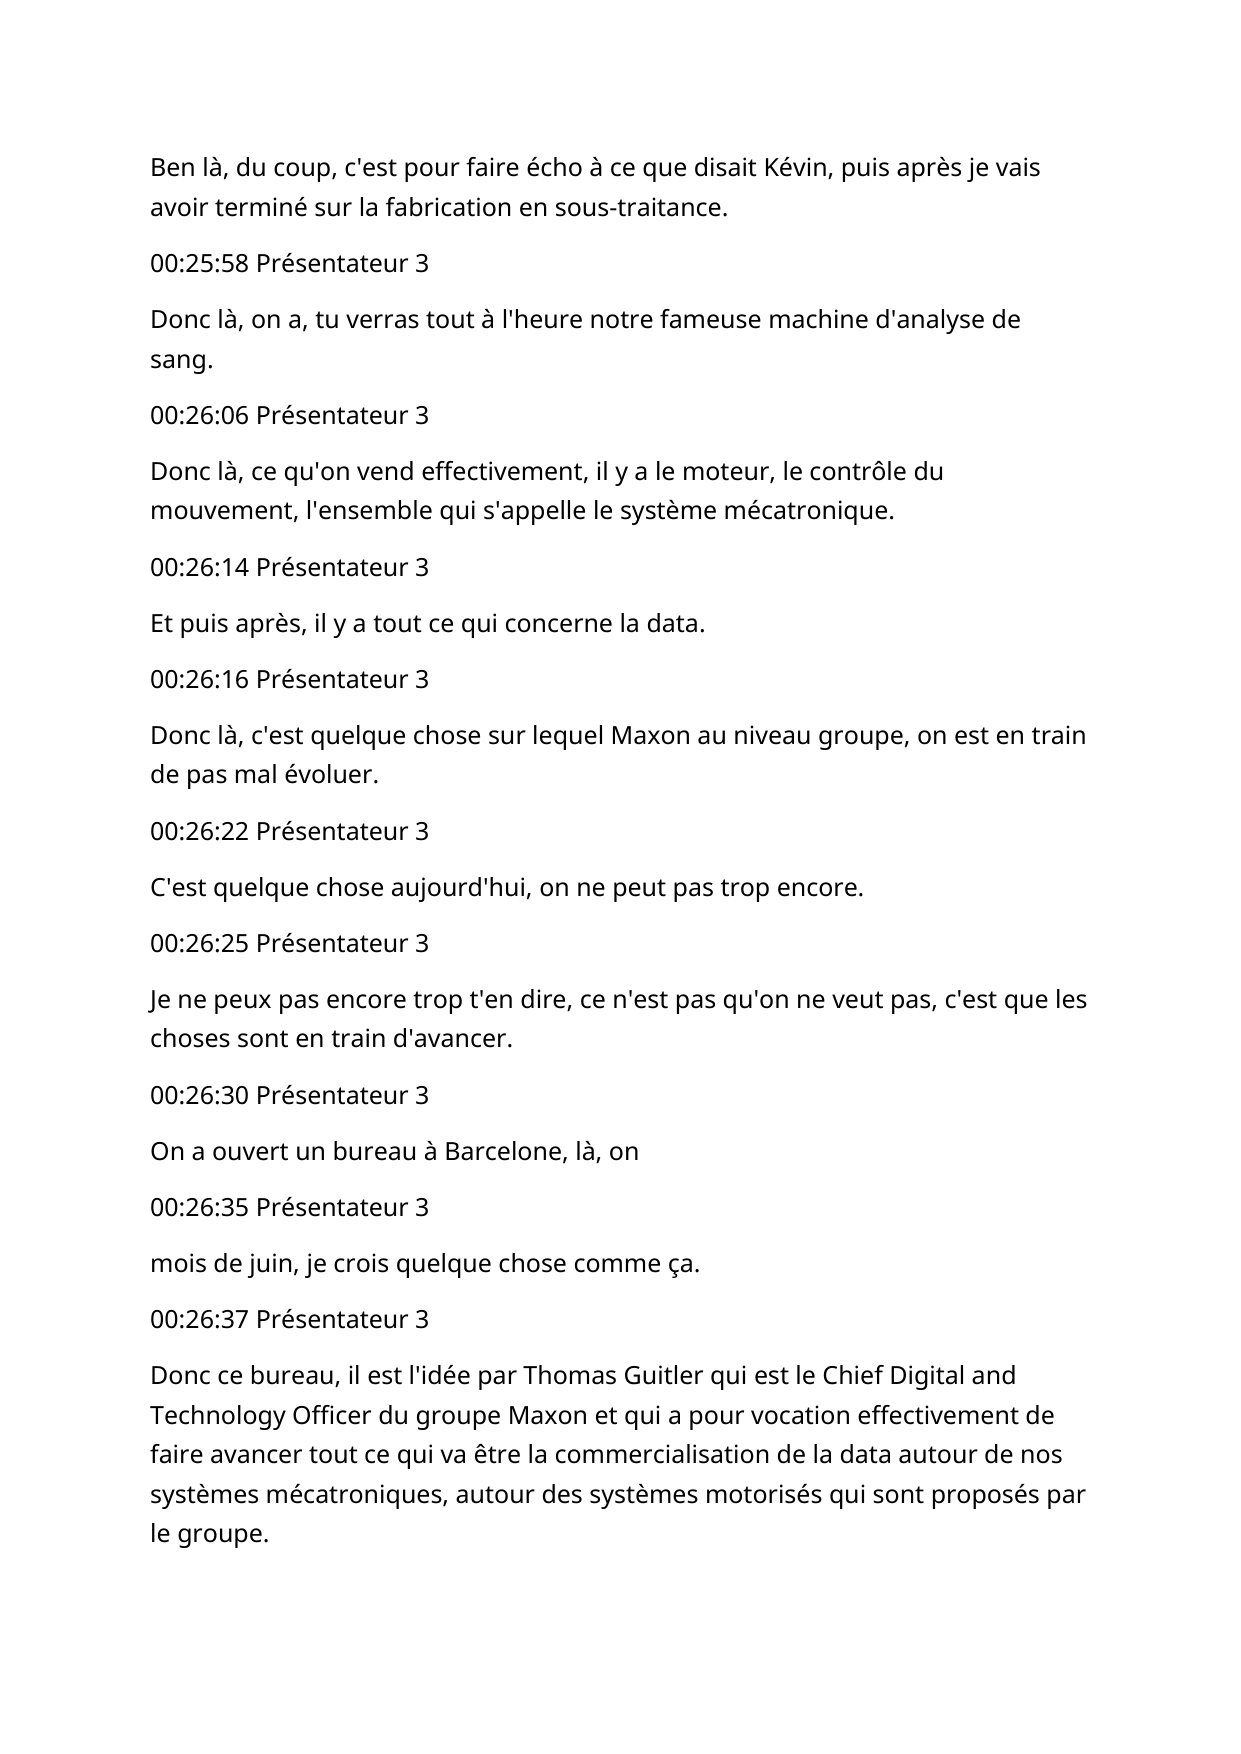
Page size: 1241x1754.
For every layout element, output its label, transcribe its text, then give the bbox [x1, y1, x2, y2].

text 00:26:30 Présentateur 3 [150, 1077, 1090, 1111]
text Et puis après, il y a tout ce qui concerne la data. [150, 605, 1090, 639]
text 00:26:14 Présentateur 3 [150, 549, 1090, 583]
text 00:26:06 Présentateur 3 [150, 397, 1090, 431]
text Donc là, ce qu'on vend effectivement, il y a le moteur, le contrôle du mouvement, l'ensemble qui s'appelle le système mécatronique. [150, 453, 1090, 527]
text Donc là, on a, tu verras tout à l'heure notre fameuse machine d'analyse de sang. [150, 302, 1090, 375]
text Donc là, c'est quelque chose sur lequel Maxon au niveau groupe, on est en train de pas mal évoluer. [150, 718, 1090, 791]
text mois de juin, je crois quelque chose comme ça. [150, 1246, 1090, 1280]
text On a ouvert un bureau à Barcelone, là, on [150, 1133, 1090, 1167]
text Ben là, du coup, c'est pour faire écho à ce que disait Kévin, puis après je vais avoir terminé sur la fabrication en sous-traitance. [150, 150, 1090, 223]
text 00:26:35 Présentateur 3 [150, 1189, 1090, 1224]
text 00:26:25 Présentateur 3 [150, 926, 1090, 959]
text Je ne peux pas encore trop t'en dire, ce n'est pas qu'on ne veut pas, c'est que les choses sont en train d'avancer. [150, 982, 1090, 1055]
text 00:26:22 Présentateur 3 [150, 813, 1090, 847]
text Donc ce bureau, il est l'idée par Thomas Guitler qui est le Chief Digital and Technology Officer du groupe Maxon et qui a pour vocation effectivement de faire avancer tout ce qui va être la commercialisation de la data autour de nos systèmes mécatroniques, autour des systèmes motorisés qui sont proposés par le groupe. [150, 1358, 1090, 1550]
text C'est quelque chose aujourd'hui, on ne peut pas trop encore. [150, 869, 1090, 903]
text 00:25:58 Présentateur 3 [150, 246, 1090, 280]
text 00:26:37 Présentateur 3 [150, 1302, 1090, 1336]
text 00:26:16 Présentateur 3 [150, 661, 1090, 696]
